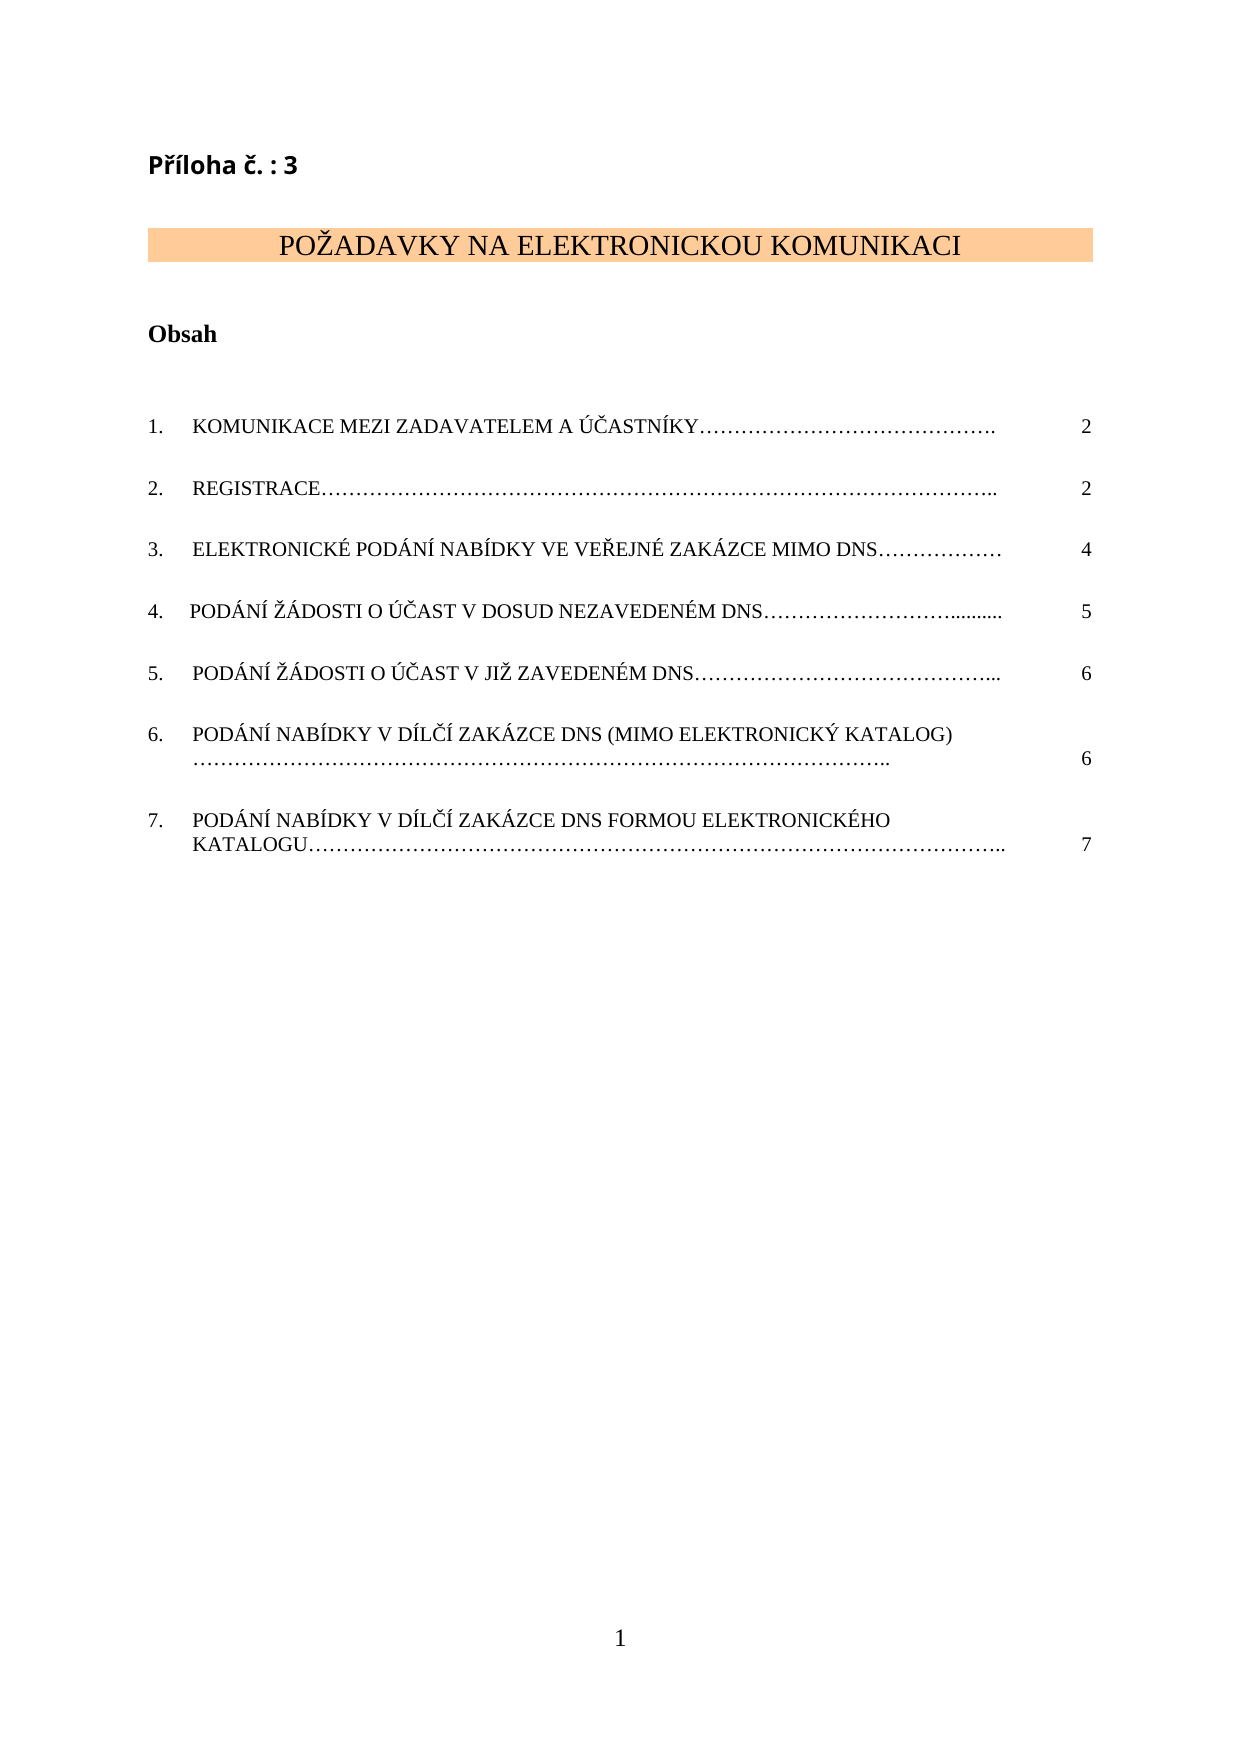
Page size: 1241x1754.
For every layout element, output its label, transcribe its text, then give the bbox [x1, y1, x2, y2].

text Obsah [148, 319, 1093, 348]
text POŽADAVKY NA ELEKTRONICKOU KOMUNIKACI [148, 228, 1093, 262]
text 5. Podání žádosti o účast v již zavedeném DNS……………………………………... 6 [148, 661, 1093, 684]
text 7. Podání nabídky v dílčí zakázce DNS formou elektronického katalogu……………………………………………………………………………………….. 7 [148, 808, 1093, 856]
text 1. Komunikace mezi zadavatelem a účastníky……………………………………. 2 [148, 414, 1093, 438]
text 4. Podání žádosti o účast v dosud nezavedeném DNS……………………….......... 5 [148, 599, 1093, 623]
text Příloha č. : 3 [148, 148, 1093, 182]
text 2. Registrace…………………………………………………………………………………….. 2 [148, 476, 1093, 500]
text 6. Podání nabídky v dílčí zakázce DNS (mimo elektronický katalog)……………………………………………………………………………………….. 6 [148, 722, 1093, 770]
text 3. Elektronické podání nabídky ve veřejné zakázce mimo DNS……………… 4 [148, 537, 1093, 561]
